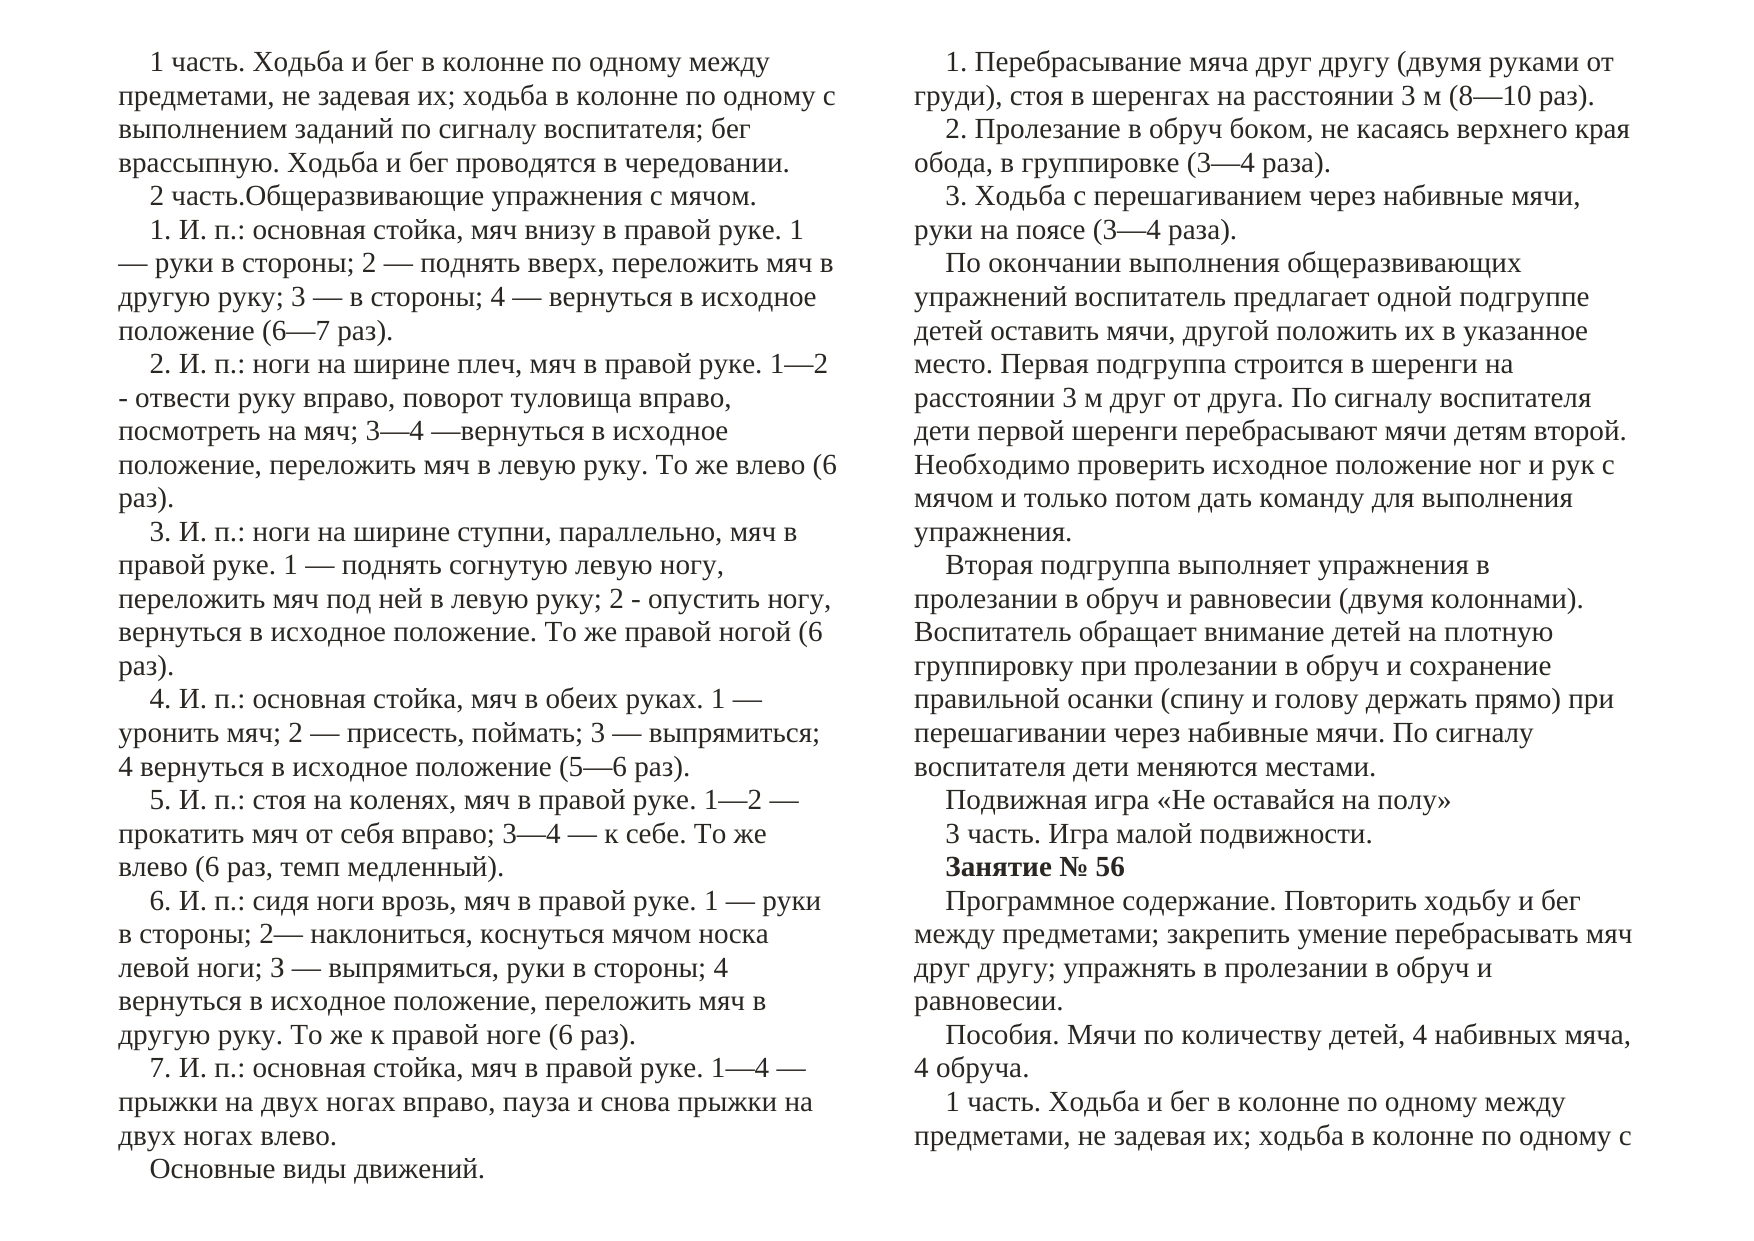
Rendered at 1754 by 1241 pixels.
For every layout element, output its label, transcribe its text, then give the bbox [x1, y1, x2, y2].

text 3. Ходьба с перешагиванием через набивные мячи, руки на поясе (3—4 раза). [914, 178, 1636, 246]
text Подвижная игра «Не оставайся на полу» [914, 782, 1636, 816]
text 2. И. п.: ноги на ширине плеч, мяч в правой руке. 1—2 - отвести руку вправо, поворот туловища вправо, посмотреть на мяч; 3—4 —вернуться в исходное положение, переложить мяч в левую руку. То же влево (6 раз). [118, 346, 840, 514]
text 2. Пролезание в обруч боком, не касаясь верхнего края обода, в группировке (3—4 раза). [914, 111, 1636, 178]
text 6. И. п.: сидя ноги врозь, мяч в правой руке. 1 — руки в стороны; 2— наклониться, коснуться мячом носка левой ноги; З — выпрямиться, руки в стороны; 4 вернуться в исходное положение, переложить мяч в другую руку. То же к правой ноге (6 раз). [118, 883, 840, 1051]
text Программное содержание. Повторить ходьбу и бег между предметами; закрепить умение перебрасывать мяч друг другу; упражнять в пролезании в обруч и равновесии. [914, 883, 1636, 1017]
text 3. И. п.: ноги на ширине ступни, параллельно, мяч в правой руке. 1 — поднять согнутую левую ногу, переложить мяч под ней в левую руку; 2 - опустить ногу, вернуться в исходное положение. То же правой ногой (6 раз). [118, 514, 840, 682]
text 3 часть. Игра малой подвижности. [914, 816, 1636, 849]
text 4. И. п.: основная стойка, мяч в обеих руках. 1 — уронить мяч; 2 — присесть, поймать; 3 — выпрямиться; 4 вернуться в исходное положение (5—6 раз). [118, 682, 840, 782]
text 2 часть.Общеразвивающие упражнения с мячом. [118, 178, 840, 212]
text 5. И. п.: стоя на коленях, мяч в правой руке. 1—2 — прокатить мяч от себя вправо; 3—4 — к себе. То же влево (6 раз, темп медленный). [118, 782, 840, 883]
text Пособия. Мячи по количеству детей, 4 набивных мяча, 4 обруча. [914, 1017, 1636, 1084]
text 1. И. п.: основная стойка, мяч внизу в правой руке. 1 — руки в стороны; 2 — поднять вверх, переложить мяч в другую руку; 3 — в стороны; 4 — вернуться в исходное положение (6—7 раз). [118, 212, 840, 346]
text Вторая подгруппа выполняет упражнения в пролезании в обруч и равновесии (двумя колоннами). Воспитатель обращает внимание детей на плотную группировку при пролезании в обруч и сохранение правильной осанки (спину и голову держать прямо) при перешагивании через набивные мячи. По сигналу воспитателя дети меняются местами. [914, 547, 1636, 782]
text Занятие № 56 [914, 849, 1636, 883]
text 1. Перебрасывание мяча друг другу (двумя руками от груди), стоя в шеренгах на расстоянии 3 м (8—10 раз). [914, 44, 1636, 111]
text 7. И. п.: основная стойка, мяч в правой руке. 1—4 — прыжки на двух ногах вправо, пауза и снова прыжки на двух ногах влево. [118, 1051, 840, 1151]
text По окончании выполнения общеразвивающих упражнений воспитатель предлагает одной подгруппе детей оставить мячи, другой положить их в указанное место. Первая подгруппа строится в шеренги на расстоянии 3 м друг от друга. По сигналу воспитателя дети первой шеренги перебрасывают мячи детям второй. Необходимо проверить исходное положение ног и рук с мячом и только потом дать команду для выполнения упражнения. [914, 246, 1636, 547]
text Основные виды движений. [118, 1151, 840, 1185]
